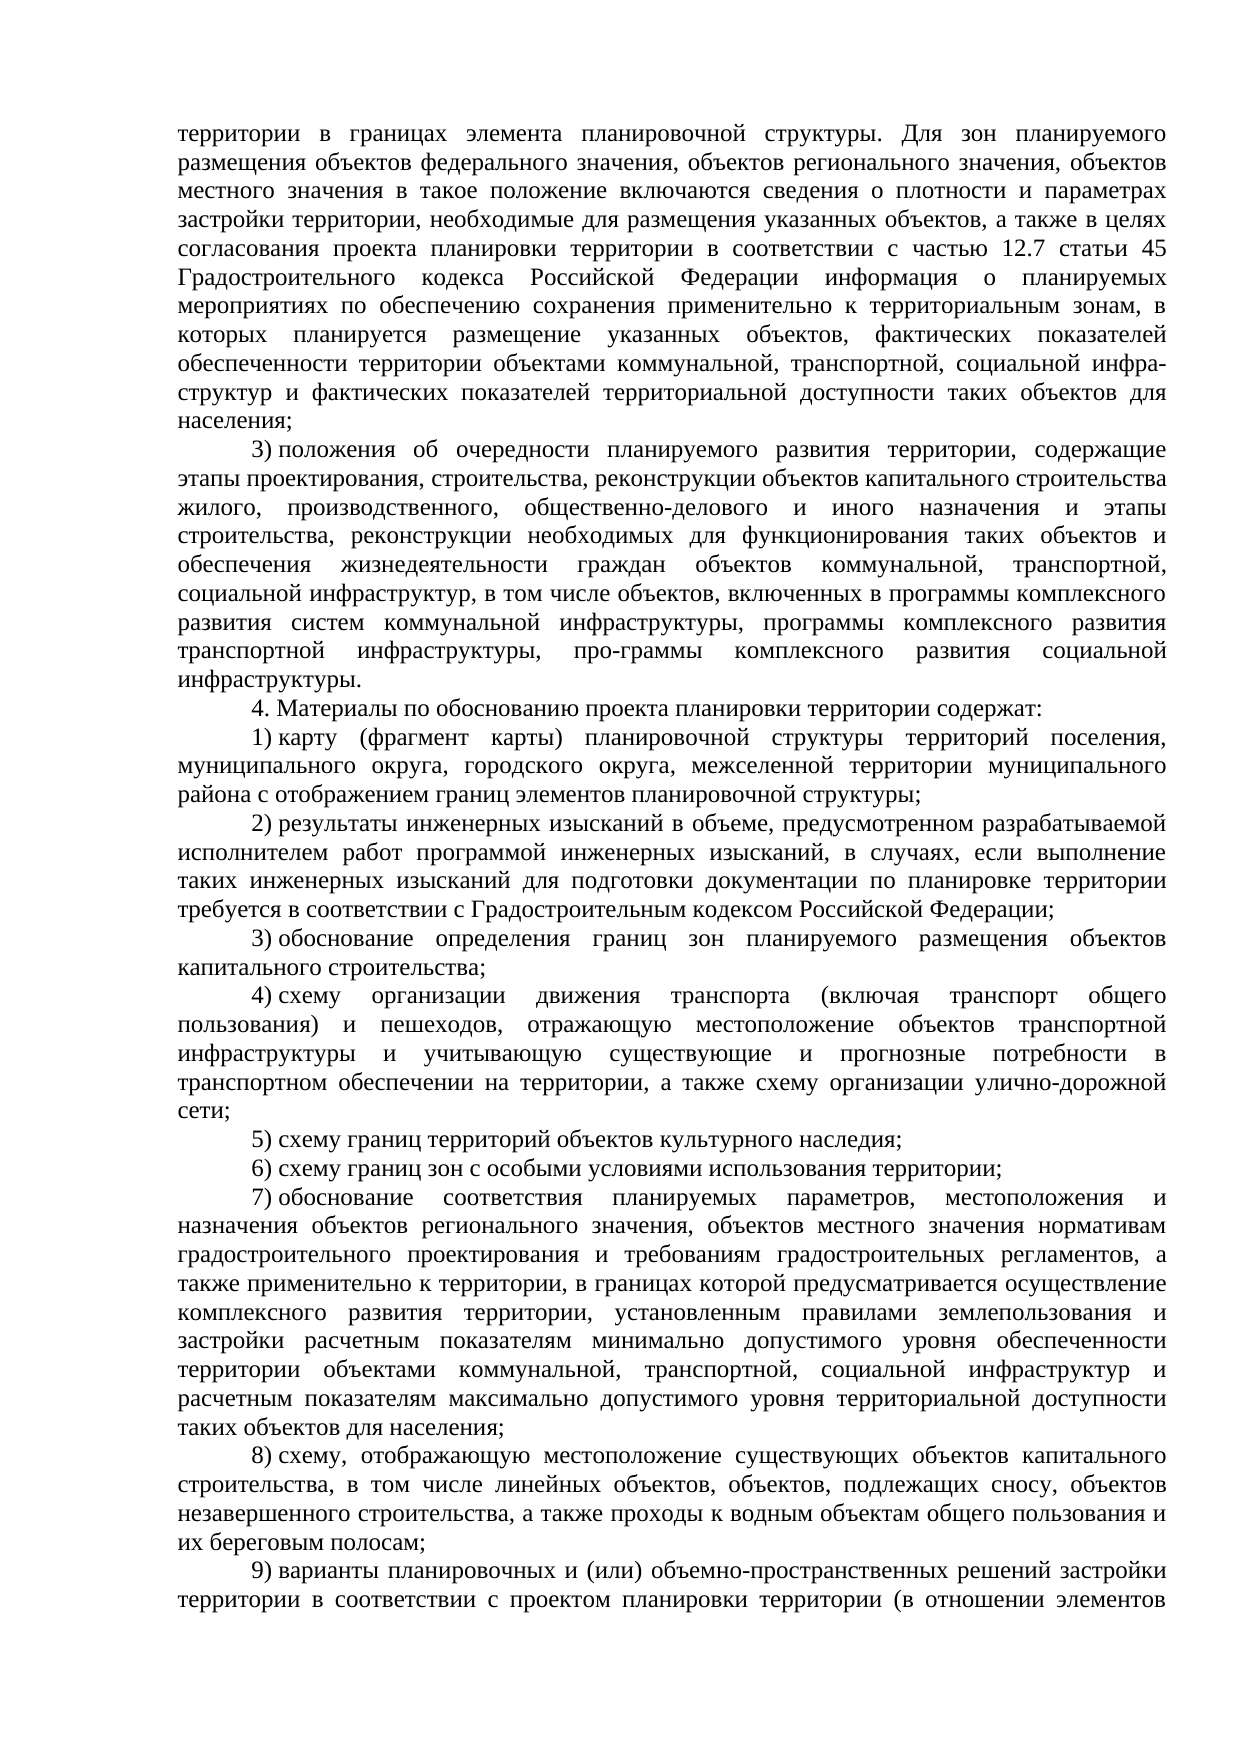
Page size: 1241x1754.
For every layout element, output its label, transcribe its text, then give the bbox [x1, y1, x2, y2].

text 2) результаты инженерных изысканий в объеме, предусмотренном разрабатываемой исполнителем работ программой инженерных изысканий, в случаях, если выполнение таких инженерных изысканий для подготовки документации по планировке территории требуется в соответствии с Градостроительным кодексом Российской Федерации; [177, 808, 1167, 923]
text 1) карту (фрагмент карты) планировочной структуры территорий поселения, муниципального округа, городского округа, межселенной территории муниципального района с отображением границ элементов планировочной структуры; [177, 722, 1167, 808]
text 5) схему границ территорий объектов культурного наследия; [177, 1124, 1167, 1153]
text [177, 1556, 1167, 1613]
text 8) схему, отображающую местоположение существующих объектов капитального строительства, в том числе линейных объектов, объектов, подлежащих сносу, объектов незавершенного строительства, а также проходы к водным объектам общего пользования и их береговым полосам; [177, 1441, 1167, 1556]
text 6) схему границ зон с особыми условиями использования территории; [177, 1153, 1167, 1182]
text 4) схему организации движения транспорта (включая транспорт общего пользования) и пешеходов, отражающую местоположение объектов транспортной инфраструктуры и учитывающую существующие и прогнозные потребности в транспортном обеспечении на территории, а также схему организации улично-дорожной сети; [177, 981, 1167, 1124]
text 7) обоснование соответствия планируемых параметров, местоположения и назначения объектов регионального значения, объектов местного значения нормативам градостроительного проектирования и требованиям градостроительных регламентов, а также применительно к территории, в границах которой предусматривается осуществление комплексного развития территории, установленным правилами землепользования и застройки расчетным показателям минимально допустимого уровня обеспеченности территории объектами коммунальной, транспортной, социальной инфраструктур и расчетным показателям максимально допустимого уровня территориальной доступности таких объектов для населения; [177, 1182, 1167, 1441]
text 3) положения об очередности планируемого развития территории, содержащие этапы проектирования, строительства, реконструкции объектов капитального строительства жилого, производственного, общественно-делового и иного назначения и этапы строительства, реконструкции необходимых для функционирования таких объектов и обеспечения жизнедеятельности граждан объектов коммунальной, транспортной, социальной инфраструктур, в том числе объектов, включенных в программы комплексного развития систем коммунальной инфраструктуры, программы комплексного развития транспортной инфраструктуры, про-граммы комплексного развития социальной инфраструктуры. [177, 434, 1167, 693]
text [177, 118, 1167, 434]
text 3) обоснование определения границ зон планируемого размещения объектов капитального строительства; [177, 923, 1167, 981]
text 4. Материалы по обоснованию проекта планировки территории содержат: [177, 693, 1167, 722]
